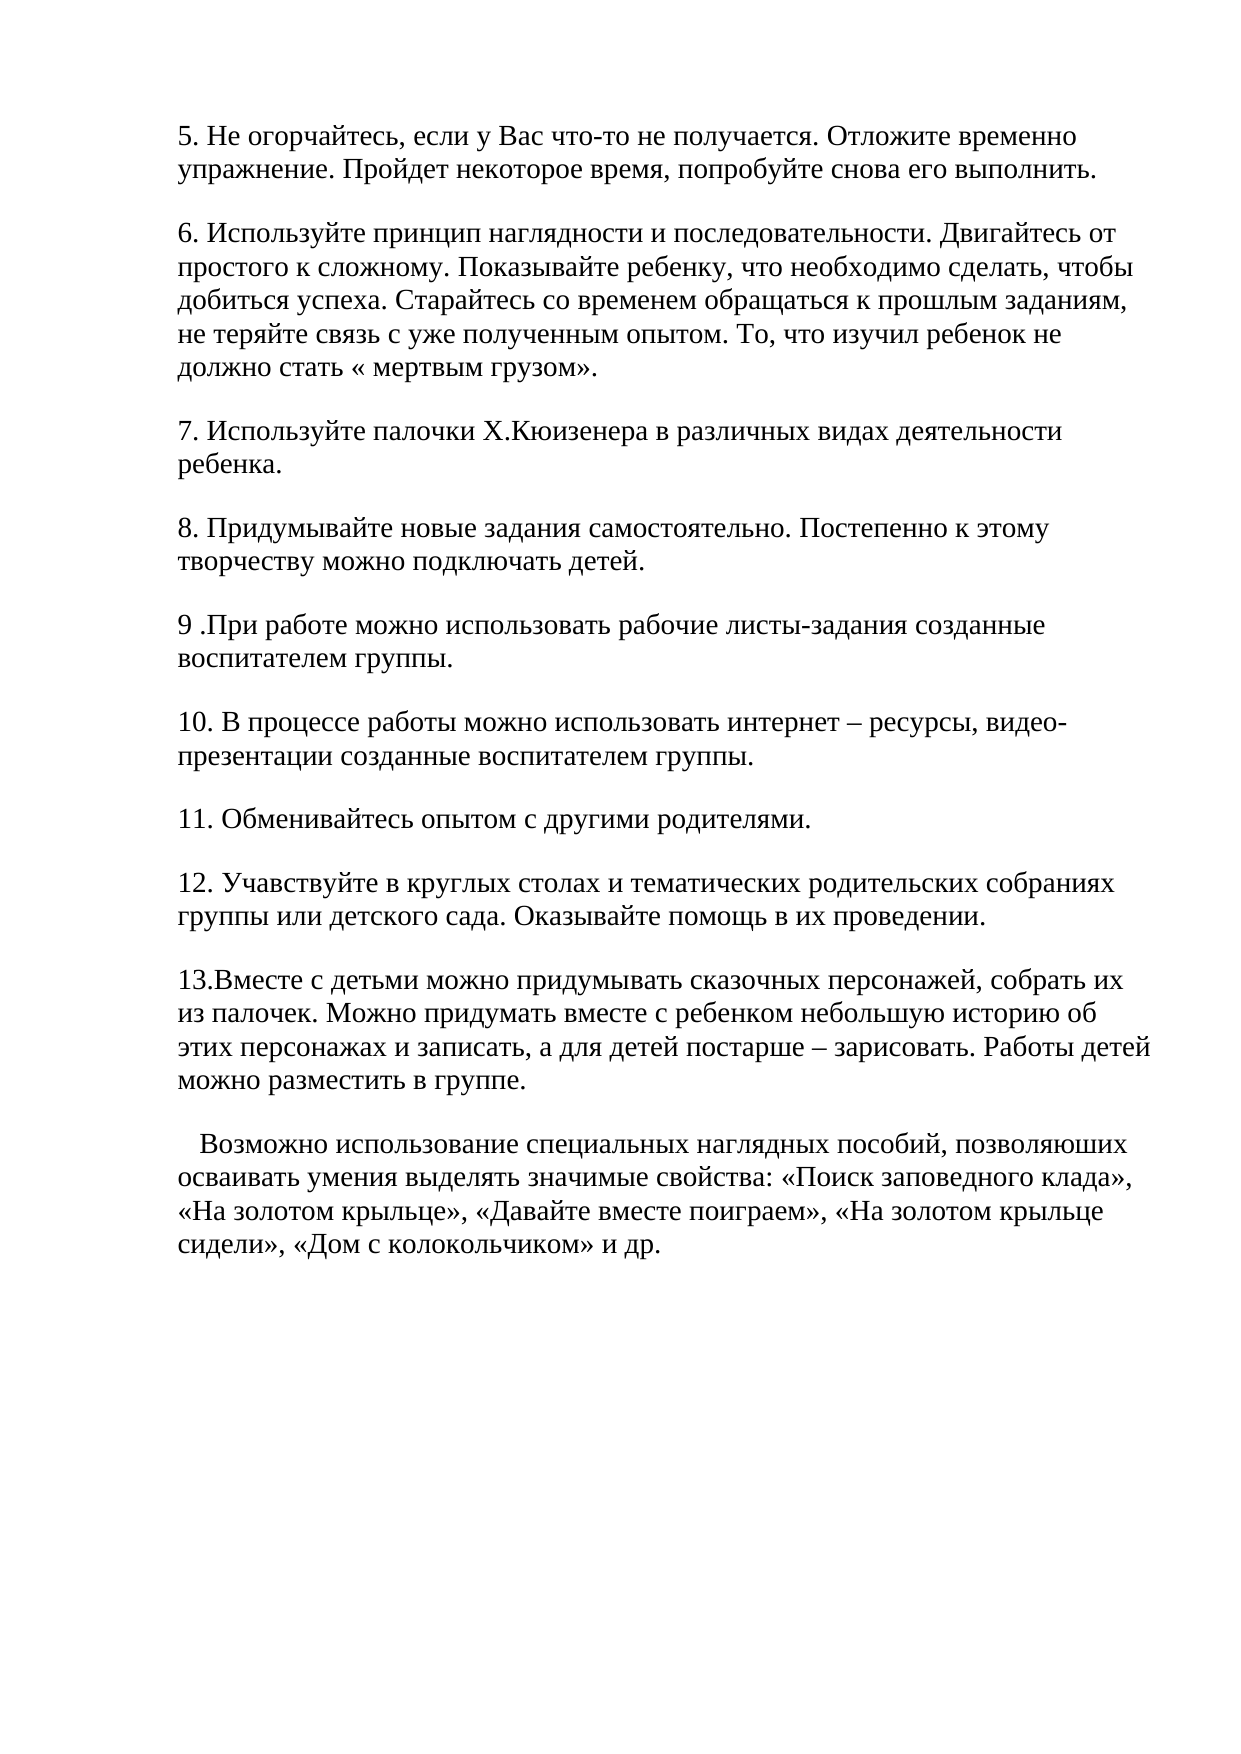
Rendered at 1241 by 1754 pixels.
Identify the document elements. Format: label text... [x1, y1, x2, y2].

text 9 .При работе можно использовать рабочие листы-задания созданные воспитателем группы. [177, 607, 1152, 674]
text 11. Обменивайтесь опытом с другими родителями. [177, 801, 1152, 835]
text 5. Не огорчайтесь, если у Вас что-то не получается. Отложите временно упражнение. Пройдет некоторое время, попробуйте снова его выполнить. [177, 118, 1152, 185]
text 10. В процессе работы можно использовать интернет – ресурсы, видео-презентации созданные воспитателем группы. [177, 704, 1152, 771]
text 7. Используйте палочки Х.Кюизенера в различных видах деятельности ребенка. [177, 413, 1152, 480]
text 13.Вместе с детьми можно придумывать сказочных персонажей, собрать их из палочек. Можно придумать вместе с ребенком небольшую историю об этих персонажах и записать, а для детей постарше – зарисовать. Работы детей можно разместить в группе. [177, 962, 1152, 1096]
text Возможно использование специальных наглядных пособий, позволяюших осваивать умения выделять значимые свойства: «Поиск заповедного клада», «На золотом крыльце», «Давайте вместе поиграем», «На золотом крыльце сидели», «Дом с колокольчиком» и др. [177, 1126, 1152, 1260]
text 12. Учавствуйте в круглых столах и тематических родительских собраниях группы или детского сада. Оказывайте помощь в их проведении. [177, 865, 1152, 932]
text 8. Придумывайте новые задания самостоятельно. Постепенно к этому творчеству можно подключать детей. [177, 510, 1152, 577]
text 6. Используйте принцип наглядности и последовательности. Двигайтесь от простого к сложному. Показывайте ребенку, что необходимо сделать, чтобы добиться успеха. Старайтесь со временем обращаться к прошлым заданиям, не теряйте связь с уже полученным опытом. То, что изучил ребенок не должно стать « мертвым грузом». [177, 215, 1152, 383]
